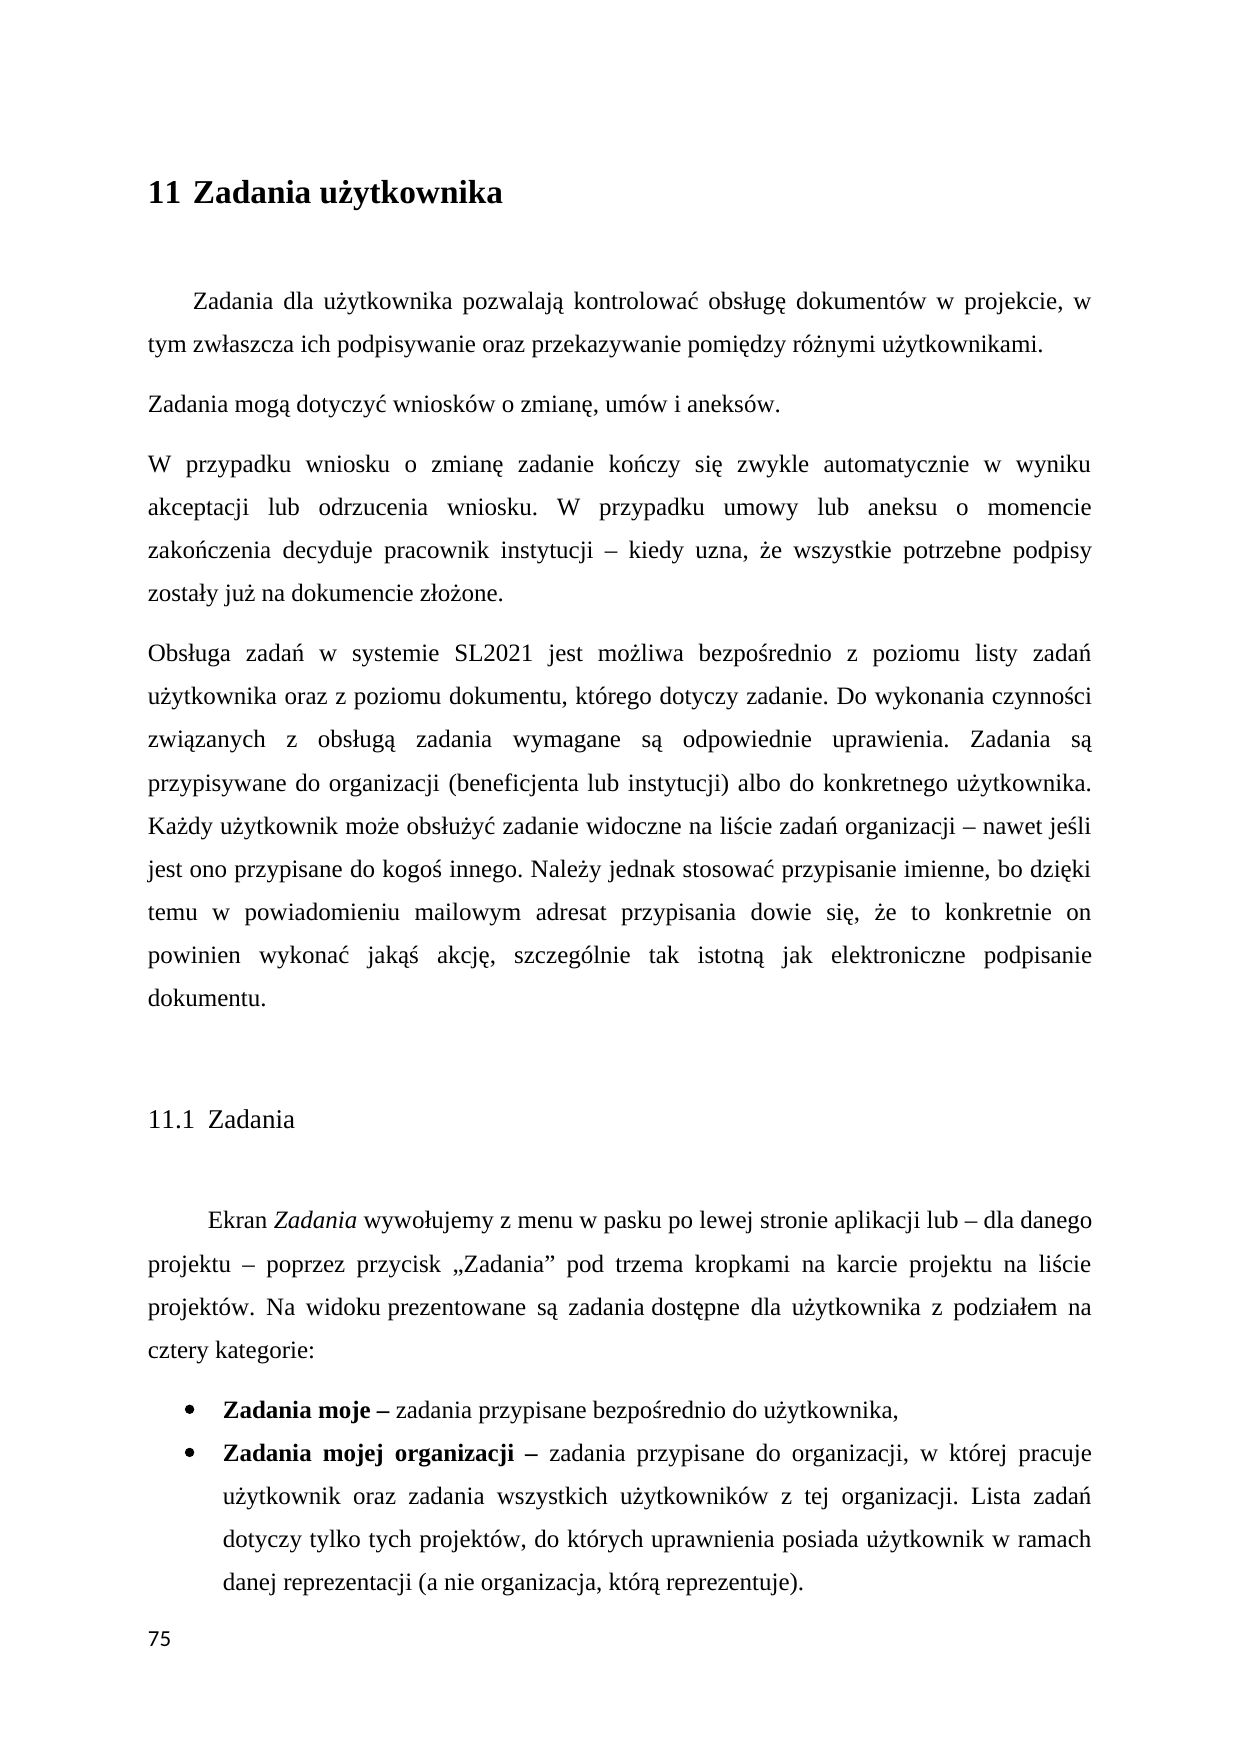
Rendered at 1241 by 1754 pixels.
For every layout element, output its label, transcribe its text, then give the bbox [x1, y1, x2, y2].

text W przypadku wniosku o zmianę zadanie kończy się zwykle automatycznie w wyniku akceptacji lub odrzucenia wniosku. W przypadku umowy lub aneksu o momencie zakończenia decyduje pracownik instytucji – kiedy uzna, że wszystkie potrzebne podpisy zostały już na dokumencie złożone. [148, 449, 1092, 607]
list Zadania mojej organizacji – zadania przypisane do organizacji, w której pracuje użytkownik oraz zadania wszystkich użytkowników z tej organizacji. Lista zadań dotyczy tylko tych projektów, do których uprawnienia posiada użytkownik w ramach danej reprezentacji (a nie organizacja, którą reprezentuje). [185, 1438, 1092, 1596]
list Zadania moje – zadania przypisane bezpośrednio do użytkownika, [185, 1395, 1092, 1423]
subtitle Zadania [148, 1103, 1092, 1134]
text Zadania dla użytkownika pozwalają kontrolować obsługę dokumentów w projekcie, w tym zwłaszcza ich podpisywanie oraz przekazywanie pomiędzy różnymi użytkownikami. [148, 286, 1092, 358]
text Ekran Zadania wywołujemy z menu w pasku po lewej stronie aplikacji lub – dla danego projektu – poprzez przycisk „Zadania” pod trzema kropkami na karcie projektu na liście projektów. Na widoku prezentowane są zadania dostępne dla użytkownika z podziałem na cztery kategorie: [148, 1206, 1092, 1364]
text Obsługa zadań w systemie SL2021 jest możliwa bezpośrednio z poziomu listy zadań użytkownika oraz z poziomu dokumentu, którego dotyczy zadanie. Do wykonania czynności związanych z obsługą zadania wymagane są odpowiednie uprawienia. Zadania są przypisywane do organizacji (beneficjenta lub instytucji) albo do konkretnego użytkownika. Każdy użytkownik może obsłużyć zadanie widoczne na liście zadań organizacji – nawet jeśli jest ono przypisane do kogoś innego. Należy jednak stosować przypisanie imienne, bo dzięki temu w powiadomieniu mailowym adresat przypisania dowie się, że to konkretnie on powinien wykonać jakąś akcję, szczególnie tak istotną jak elektroniczne podpisanie dokumentu. [148, 638, 1092, 1012]
subtitle Zadania użytkownika [148, 173, 1092, 211]
text Zadania mogą dotyczyć wniosków o zmianę, umów i aneksów. [148, 389, 1092, 418]
